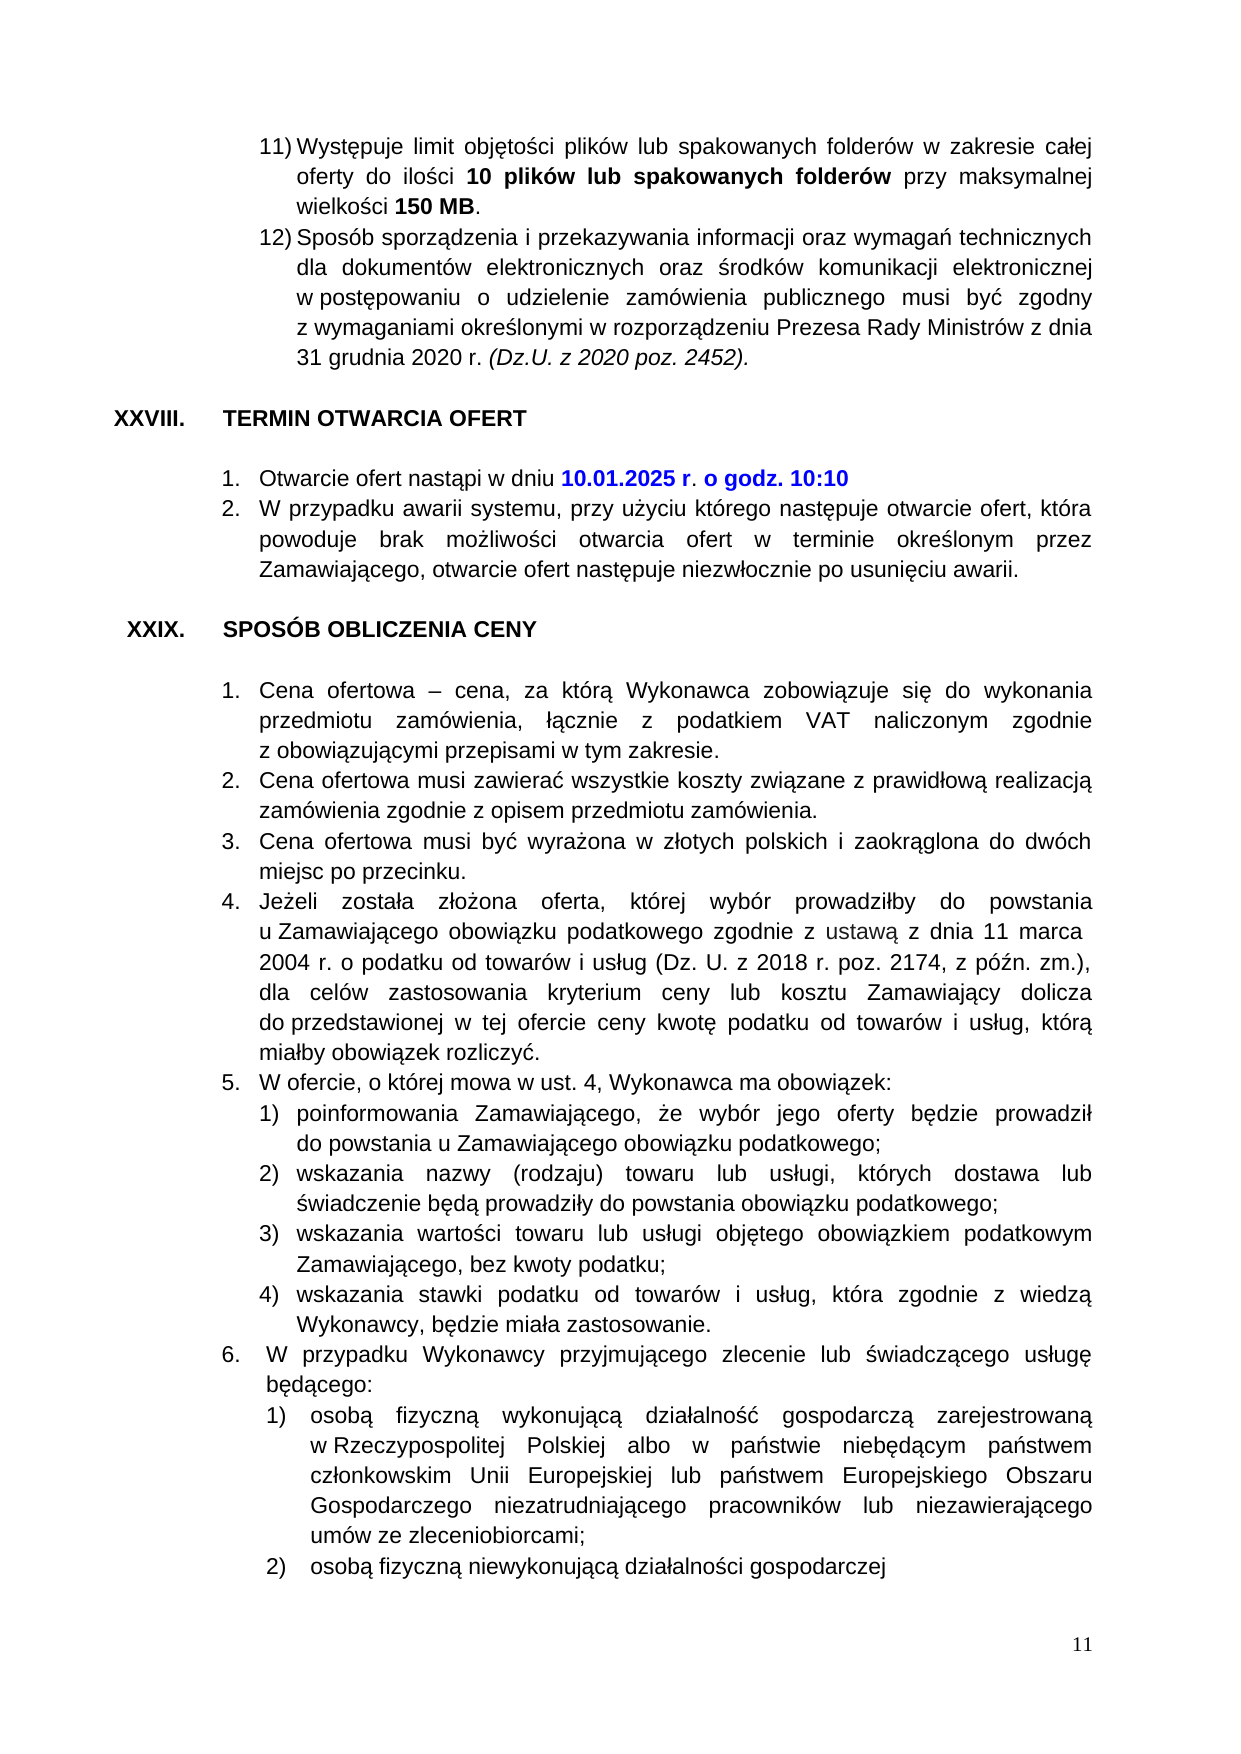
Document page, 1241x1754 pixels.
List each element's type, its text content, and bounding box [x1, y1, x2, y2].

list Cena ofertowa musi zawierać wszystkie koszty związane z prawidłową realizacją zamówienia zgodnie z opisem przedmiotu zamówienia. [221, 767, 1093, 824]
list wskazania stawki podatku od towarów i usług, która zgodnie z wiedzą Wykonawcy, będzie miała zastosowanie. [259, 1281, 1093, 1337]
list W przypadku Wykonawcy przyjmującego zlecenie lub świadczącego usługę będącego: [221, 1341, 1093, 1398]
list osobą fizyczną niewykonującą działalności gospodarczej [266, 1553, 1093, 1579]
list osobą fizyczną wykonującą działalność gospodarczą zarejestrowaną w Rzeczypospolitej Polskiej albo w państwie niebędącym państwem członkowskim Unii Europejskiej lub państwem Europejskiego Obszaru Gospodarczego niezatrudniającego pracowników lub niezawierającego umów ze zleceniobiorcami; [266, 1402, 1093, 1549]
list W ofercie, o której mowa w ust. 4, Wykonawca ma obowiązek: [221, 1069, 1093, 1096]
list W przypadku awarii systemu, przy użyciu którego następuje otwarcie ofert, która powoduje brak możliwości otwarcia ofert w terminie określonym przez Zamawiającego, otwarcie ofert następuje niezwłocznie po usunięciu awarii. [221, 495, 1093, 582]
list Cena ofertowa musi być wyrażona w złotych polskich i zaokrąglona do dwóch miejsc po przecinku. [221, 828, 1093, 884]
list Sposób sporządzenia i przekazywania informacji oraz wymagań technicznych dla dokumentów elektronicznych oraz środków komunikacji elektronicznej w postępowaniu o udzielenie zamówienia publicznego musi być zgodny z wymaganiami określonymi w rozporządzeniu Prezesa Rady Ministrów z dnia 31 grudnia 2020 r. (Dz.U. z 2020 poz. 2452). [259, 223, 1093, 371]
list Cena ofertowa – cena, za którą Wykonawca zobowiązuje się do wykonania przedmiotu zamówienia, łącznie z podatkiem VAT naliczonym zgodnie z obowiązującymi przepisami w tym zakresie. [221, 677, 1093, 763]
list SPOSÓB OBLICZENIA CENY [185, 616, 1093, 643]
list Występuje limit objętości plików lub spakowanych folderów w zakresie całej oferty do ilości 10 plików lub spakowanych folderów przy maksymalnej wielkości 150 MB. [259, 133, 1093, 220]
list TERMIN OTWARCIA OFERT [185, 405, 1093, 431]
list wskazania nazwy (rodzaju) towaru lub usługi, których dostawa lub świadczenie będą prowadziły do powstania obowiązku podatkowego; [259, 1160, 1093, 1217]
list Jeżeli została złożona oferta, której wybór prowadziłby do powstania u Zamawiającego obowiązku podatkowego zgodnie z ustawą z dnia 11 marca 2004 r. o podatku od towarów i usług (Dz. U. z 2018 r. poz. 2174, z późn. zm.), dla celów zastosowania kryterium ceny lub kosztu Zamawiający dolicza do przedstawionej w tej ofercie ceny kwotę podatku od towarów i usług, którą miałby obowiązek rozliczyć. [221, 888, 1093, 1066]
list wskazania wartości towaru lub usługi objętego obowiązkiem podatkowym Zamawiającego, bez kwoty podatku; [259, 1220, 1093, 1277]
list Otwarcie ofert nastąpi w dniu 10.01.2025 r. o godz. 10:10 [221, 465, 1093, 492]
list poinformowania Zamawiającego, że wybór jego oferty będzie prowadził do powstania u Zamawiającego obowiązku podatkowego; [259, 1099, 1093, 1156]
